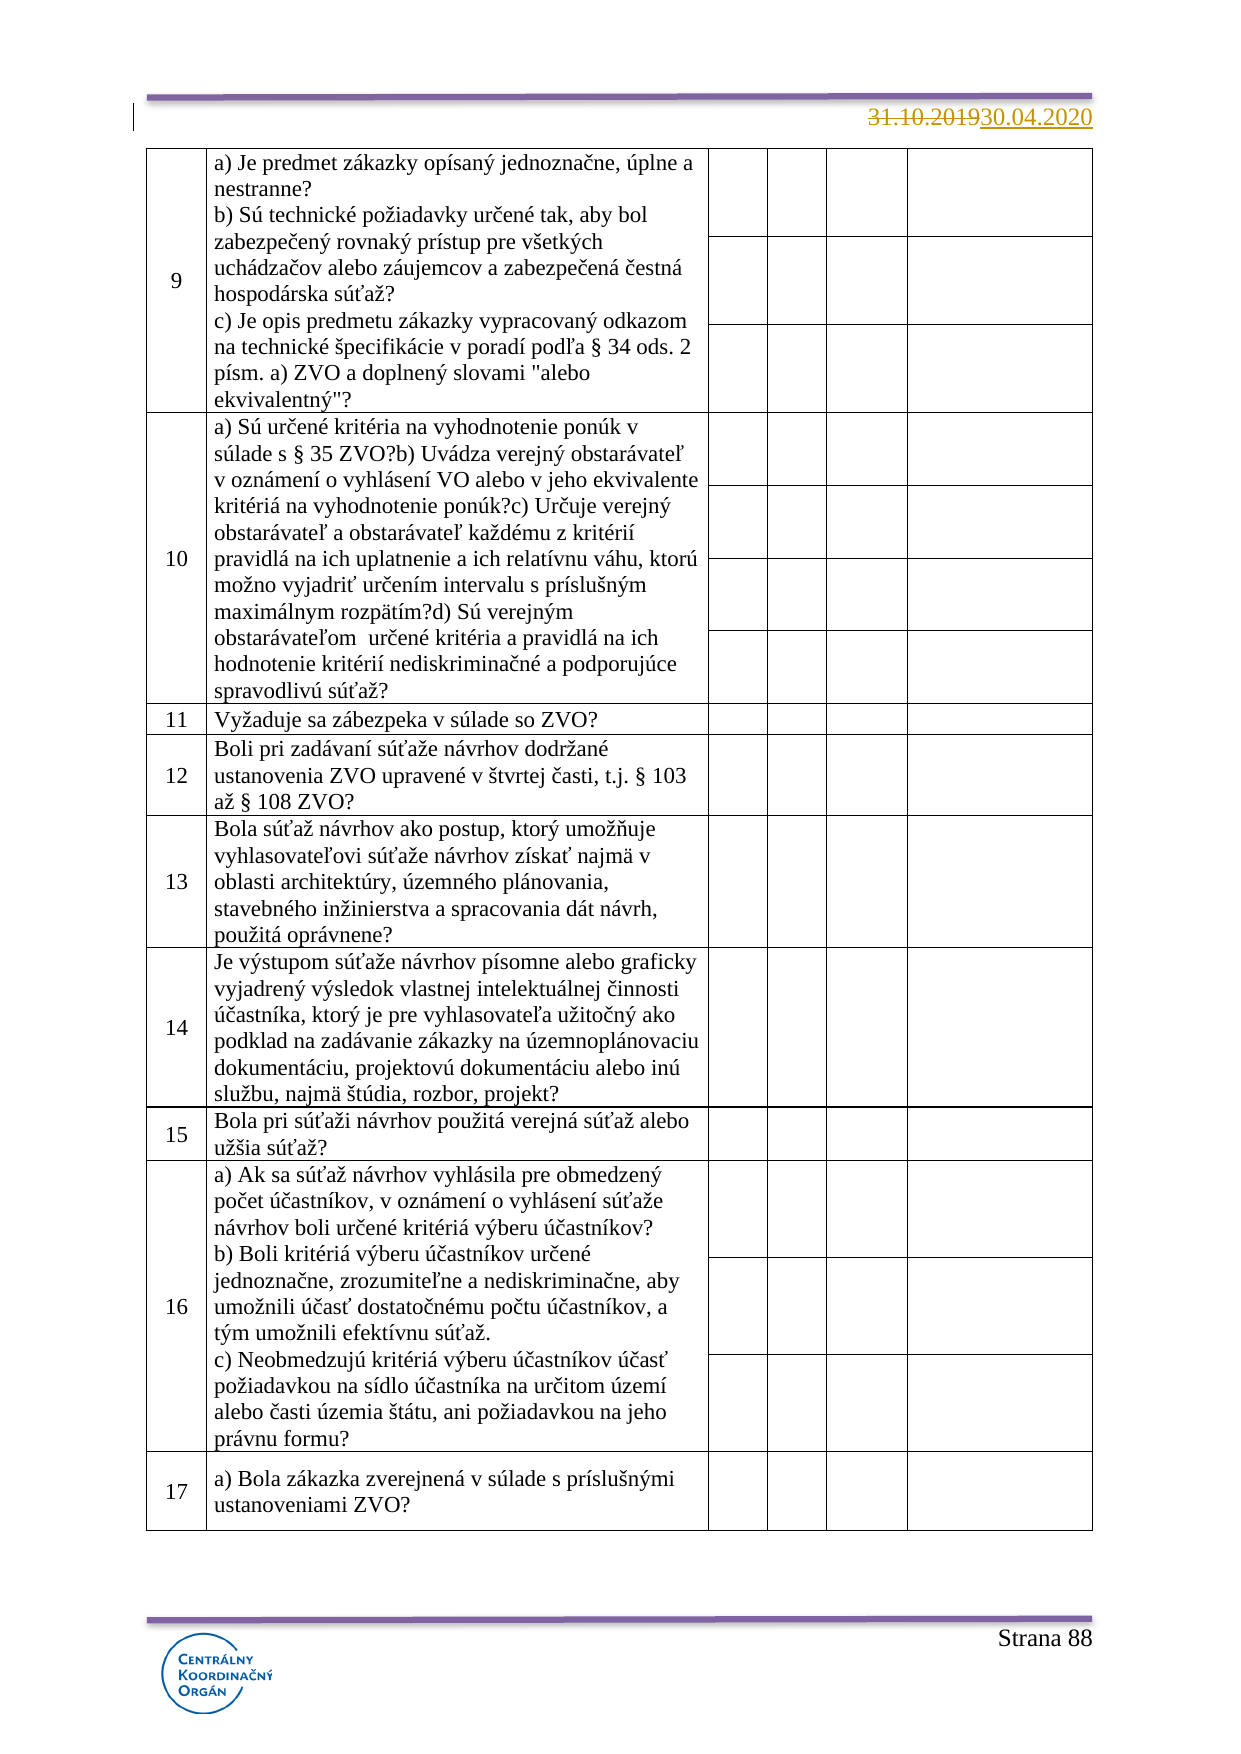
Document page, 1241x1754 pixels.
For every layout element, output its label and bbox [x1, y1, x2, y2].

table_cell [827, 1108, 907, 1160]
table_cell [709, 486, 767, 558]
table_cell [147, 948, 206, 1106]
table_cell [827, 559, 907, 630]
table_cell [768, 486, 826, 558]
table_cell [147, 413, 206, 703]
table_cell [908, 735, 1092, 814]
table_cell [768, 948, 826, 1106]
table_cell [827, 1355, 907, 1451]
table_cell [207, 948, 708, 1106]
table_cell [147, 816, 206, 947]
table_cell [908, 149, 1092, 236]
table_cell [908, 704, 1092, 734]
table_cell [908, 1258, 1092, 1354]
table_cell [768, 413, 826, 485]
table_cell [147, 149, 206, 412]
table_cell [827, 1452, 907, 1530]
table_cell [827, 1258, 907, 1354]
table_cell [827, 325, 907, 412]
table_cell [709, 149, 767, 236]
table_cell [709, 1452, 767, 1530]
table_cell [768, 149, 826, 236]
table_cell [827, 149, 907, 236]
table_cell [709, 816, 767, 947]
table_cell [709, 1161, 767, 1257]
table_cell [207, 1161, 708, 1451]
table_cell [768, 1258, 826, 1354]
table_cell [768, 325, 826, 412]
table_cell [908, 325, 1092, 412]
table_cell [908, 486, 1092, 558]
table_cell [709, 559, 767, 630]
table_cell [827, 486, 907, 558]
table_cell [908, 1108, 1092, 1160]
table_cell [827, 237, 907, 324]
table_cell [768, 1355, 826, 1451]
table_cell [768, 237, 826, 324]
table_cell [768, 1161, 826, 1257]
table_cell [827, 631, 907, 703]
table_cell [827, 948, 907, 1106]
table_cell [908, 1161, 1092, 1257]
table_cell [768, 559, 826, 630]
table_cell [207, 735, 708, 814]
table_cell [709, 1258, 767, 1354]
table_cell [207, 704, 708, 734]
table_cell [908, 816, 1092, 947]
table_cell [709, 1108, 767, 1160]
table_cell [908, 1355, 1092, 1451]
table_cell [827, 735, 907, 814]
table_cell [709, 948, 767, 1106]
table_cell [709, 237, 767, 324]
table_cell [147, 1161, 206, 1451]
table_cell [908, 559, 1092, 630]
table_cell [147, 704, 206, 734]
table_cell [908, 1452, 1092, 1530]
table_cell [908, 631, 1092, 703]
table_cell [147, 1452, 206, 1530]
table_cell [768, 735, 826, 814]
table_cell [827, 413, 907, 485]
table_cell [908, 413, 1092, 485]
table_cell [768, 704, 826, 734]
picture [159, 1631, 272, 1713]
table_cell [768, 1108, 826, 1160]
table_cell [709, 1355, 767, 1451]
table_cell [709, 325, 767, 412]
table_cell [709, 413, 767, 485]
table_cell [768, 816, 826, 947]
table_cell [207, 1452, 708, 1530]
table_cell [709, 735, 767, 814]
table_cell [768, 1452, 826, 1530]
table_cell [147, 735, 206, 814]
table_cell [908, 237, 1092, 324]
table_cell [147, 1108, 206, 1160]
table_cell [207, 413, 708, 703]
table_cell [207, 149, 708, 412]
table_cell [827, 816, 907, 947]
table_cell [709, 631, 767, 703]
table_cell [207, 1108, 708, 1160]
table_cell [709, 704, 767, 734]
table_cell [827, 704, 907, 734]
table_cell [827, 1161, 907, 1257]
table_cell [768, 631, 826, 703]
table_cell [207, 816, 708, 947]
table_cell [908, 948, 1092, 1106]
